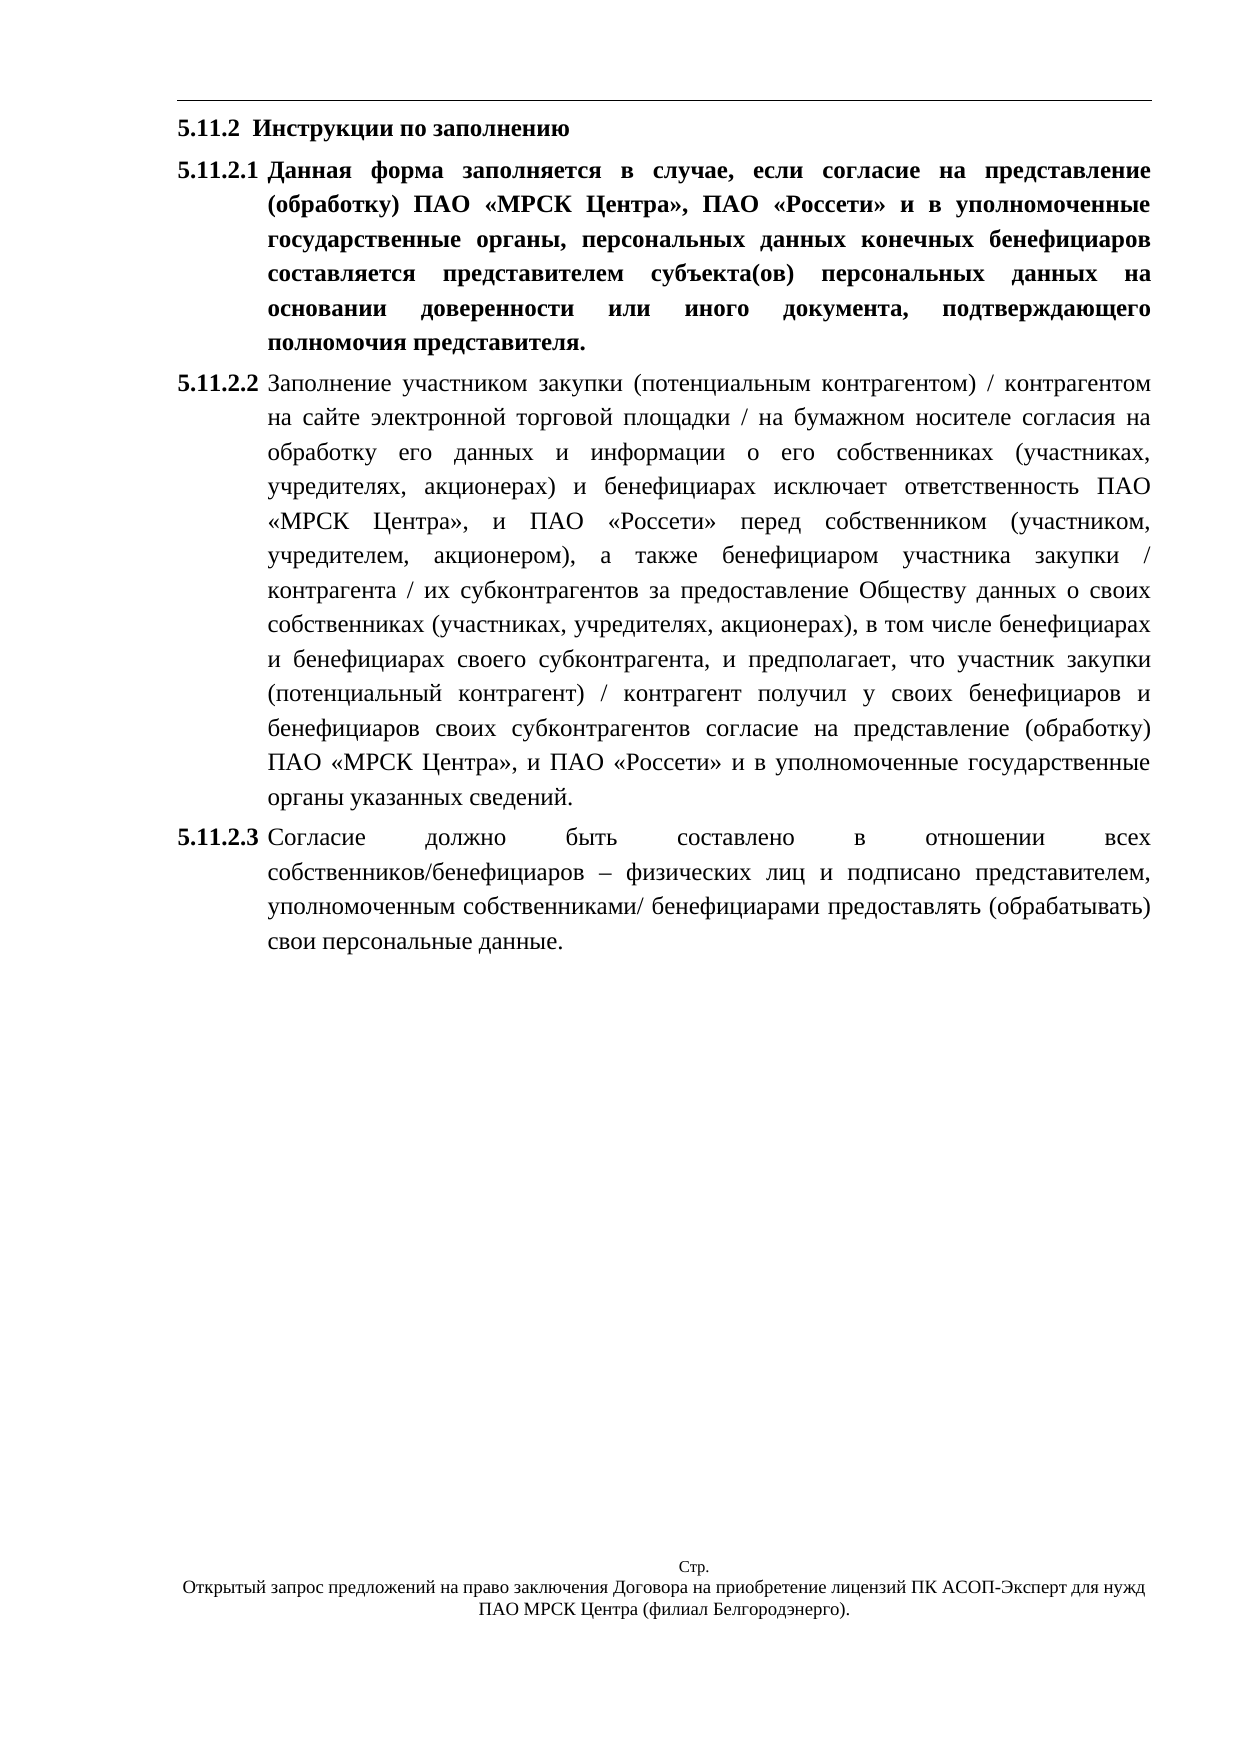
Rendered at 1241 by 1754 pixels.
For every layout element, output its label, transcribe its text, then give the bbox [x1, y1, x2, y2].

list Данная форма заполняется в случае, если согласие на представление (обработку) ПАО «МРСК Центра», ПАО «Россети» и в уполномоченные государственные органы, персональных данных конечных бенефициаров составляется представителем субъекта(ов) персональных данных на основании доверенности или иного документа, подтверждающего полномочия представителя. [177, 155, 1152, 356]
subtitle Инструкции по заполнению [177, 113, 1152, 142]
list Согласие должно быть составлено в отношении всех собственников/бенефициаров – физических лиц и подписано представителем, уполномоченным собственниками/ бенефициарами предоставлять (обрабатывать) свои персональные данные. [177, 822, 1152, 954]
list Заполнение участником закупки (потенциальным контрагентом) / контрагентом на сайте электронной торговой площадки / на бумажном носителе согласия на обработку его данных и информации о его собственниках (участниках, учредителях, акционерах) и бенефициарах исключает ответственность ПАО «МРСК Центра», и ПАО «Россети» перед собственником (участником, учредителем, акционером), а также бенефициаром участника закупки / контрагента / их субконтрагентов за предоставление Обществу данных о своих собственниках (участниках, учредителях, акционерах), в том числе бенефициарах и бенефициарах своего субконтрагента, и предполагает, что участник закупки (потенциальный контрагент) / контрагент получил у своих бенефициаров и бенефициаров своих субконтрагентов согласие на представление (обработку) ПАО «МРСК Центра», и ПАО «Россети» и в уполномоченные государственные органы указанных сведений. [177, 368, 1152, 810]
